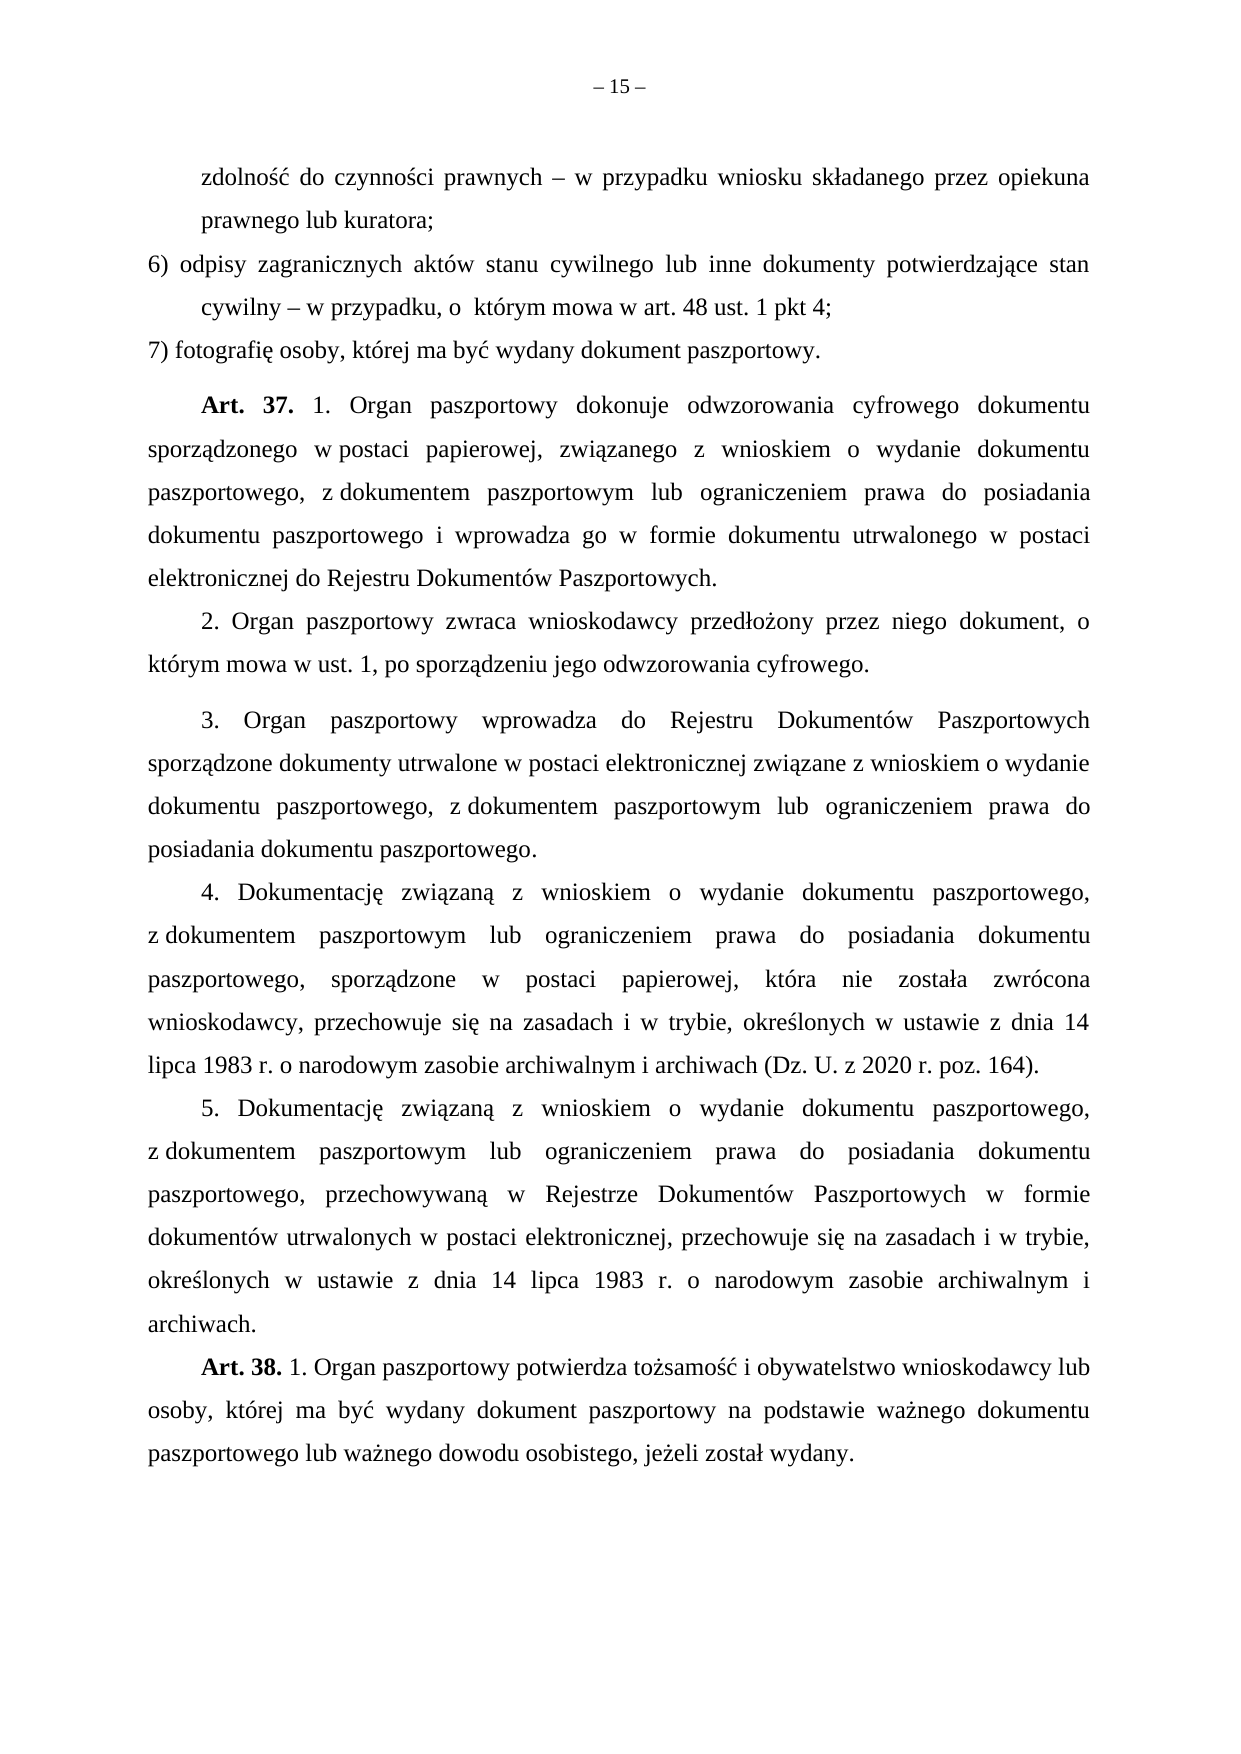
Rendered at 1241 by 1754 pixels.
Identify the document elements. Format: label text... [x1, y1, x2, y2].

text 7) fotografię osoby, której ma być wydany dokument paszportowy. [148, 335, 1091, 364]
text 6) odpisy zagranicznych aktów stanu cywilnego lub inne dokumenty potwierdzające stan cywilny – w przypadku, o którym mowa w art. 48 ust. 1 pkt 4; [148, 249, 1091, 321]
text 3. Organ paszportowy wprowadza do Rejestru Dokumentów Paszportowych sporządzone dokumenty utrwalone w postaci elektronicznej związane z wnioskiem o wydanie dokumentu paszportowego, z dokumentem paszportowym lub ograniczeniem prawa do posiadania dokumentu paszportowego. [148, 705, 1091, 863]
text 5. Dokumentację związaną z wnioskiem o wydanie dokumentu paszportowego, z dokumentem paszportowym lub ograniczeniem prawa do posiadania dokumentu paszportowego, przechowywaną w Rejestrze Dokumentów Paszportowych w formie dokumentów utrwalonych w postaci elektronicznej, przechowuje się na zasadach i w trybie, określonych w ustawie z dnia 14 lipca 1983 r. o narodowym zasobie archiwalnym i archiwach. [148, 1093, 1091, 1337]
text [148, 162, 1091, 234]
text 2. Organ paszportowy zwraca wnioskodawcy przedłożony przez niego dokument, o którym mowa w ust. 1, po sporządzeniu jego odwzorowania cyfrowego. [148, 606, 1091, 678]
text 4. Dokumentację związaną z wnioskiem o wydanie dokumentu paszportowego, z dokumentem paszportowym lub ograniczeniem prawa do posiadania dokumentu paszportowego, sporządzone w postaci papierowej, która nie została zwrócona wnioskodawcy, przechowuje się na zasadach i w trybie, określonych w ustawie z dnia 14 lipca 1983 r. o narodowym zasobie archiwalnym i archiwach (Dz. U. z 2020 r. poz. 164). [148, 877, 1091, 1079]
text Art. 37. 1. Organ paszportowy dokonuje odwzorowania cyfrowego dokumentu sporządzonego w postaci papierowej, związanego z wnioskiem o wydanie dokumentu paszportowego, z dokumentem paszportowym lub ograniczeniem prawa do posiadania dokumentu paszportowego i wprowadza go w formie dokumentu utrwalonego w postaci elektronicznej do Rejestru Dokumentów Paszportowych. [148, 391, 1091, 592]
text Art. 38. 1. Organ paszportowy potwierdza tożsamość i obywatelstwo wnioskodawcy lub osoby, której ma być wydany dokument paszportowy na podstawie ważnego dokumentu paszportowego lub ważnego dowodu osobistego, jeżeli został wydany. [148, 1352, 1091, 1467]
